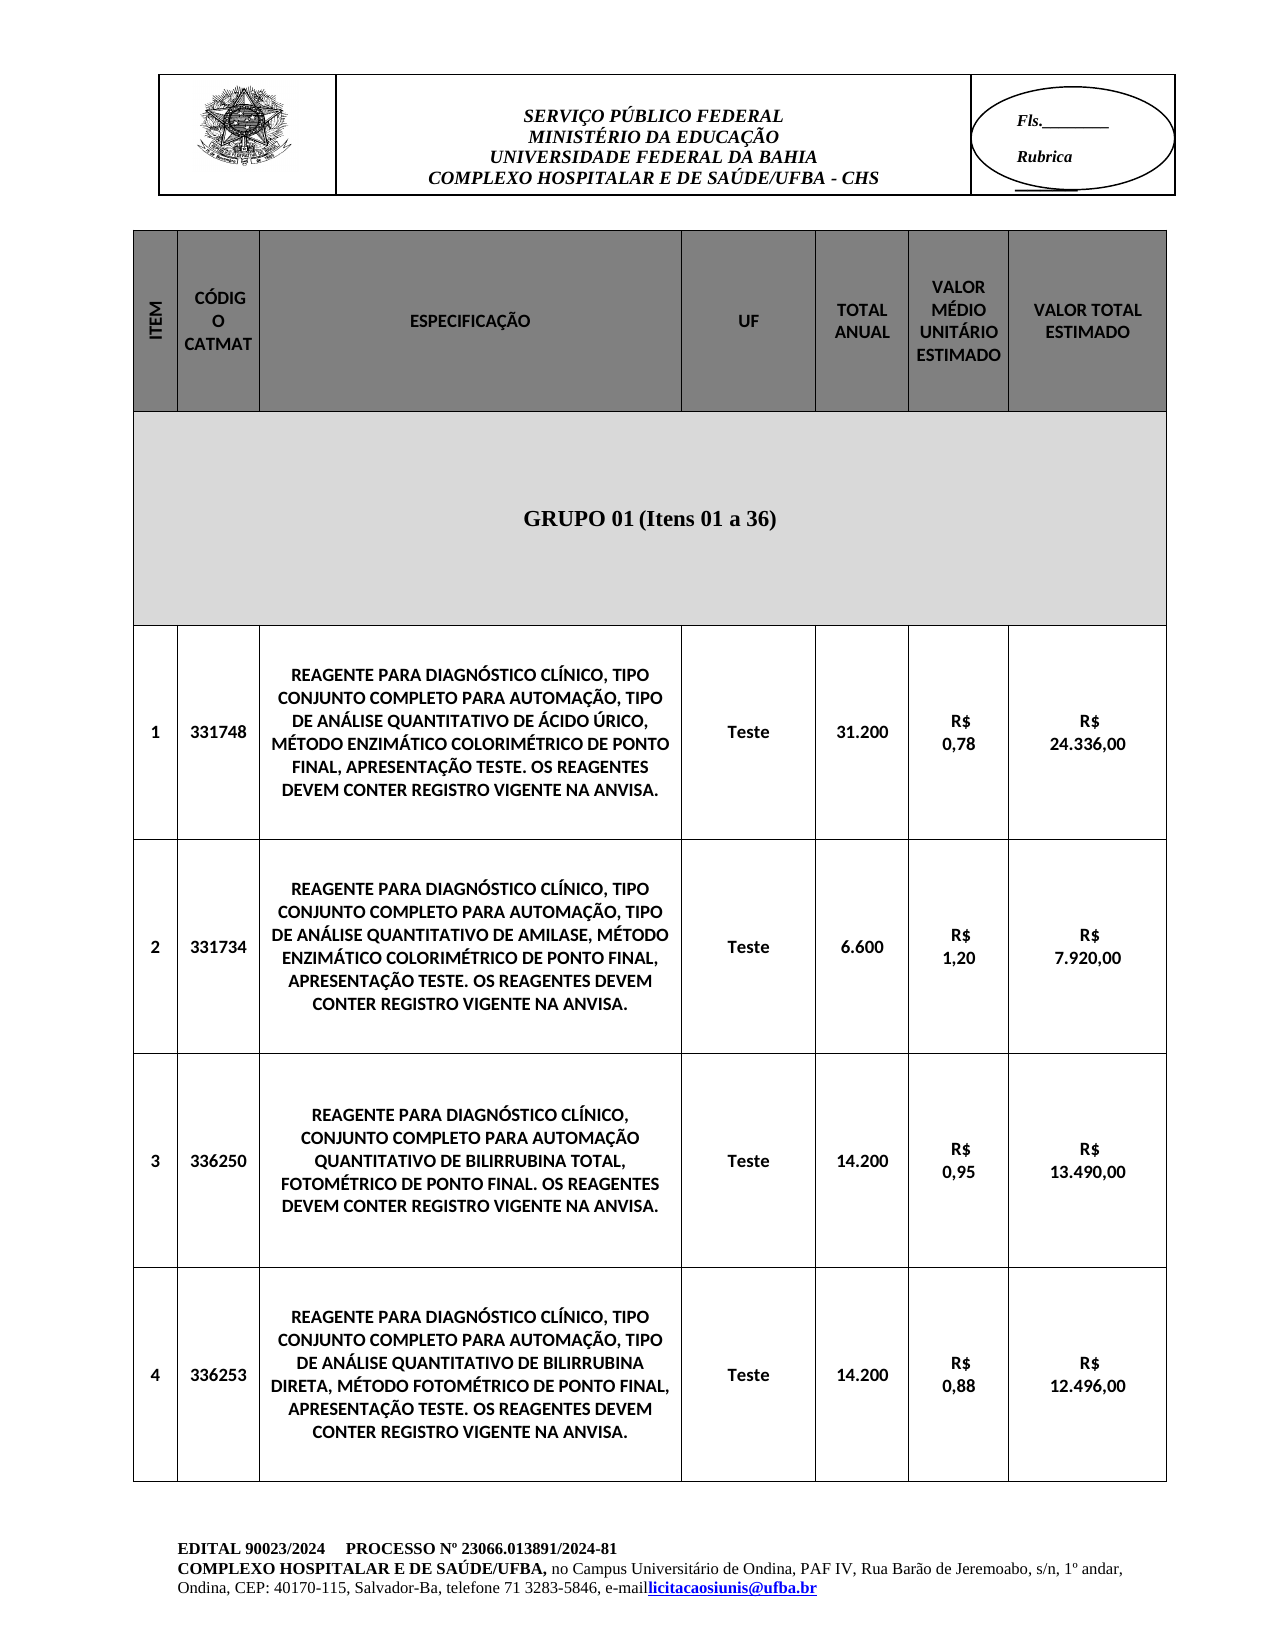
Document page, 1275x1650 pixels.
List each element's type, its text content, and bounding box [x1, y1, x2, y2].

table_cell 336253 [178, 1268, 259, 1481]
table_cell R$ 12.496,00 [1009, 1268, 1166, 1481]
table_header ESPECIFICAÇÃO [260, 231, 681, 411]
table_header ITEM [134, 231, 177, 411]
table_cell REAGENTE PARA DIAGNÓSTICO CLÍNICO, TIPO CONJUNTO COMPLETO PARA AUTOMAÇÃO, TIPO DE ANÁLISE QUANTITATIVO DE BILIRRUBINA DIRETA, MÉTODO FOTOMÉTRICO DE PONTO FINAL, APRESENTAÇÃO TESTE. OS REAGENTES DEVEM CONTER REGISTRO VIGENTE NA ANVISA. [260, 1268, 681, 1481]
table_cell Teste [682, 626, 815, 839]
table_cell 331748 [178, 626, 259, 839]
table_cell R$ 24.336,00 [1009, 626, 1166, 839]
table_cell R$ 13.490,00 [1009, 1054, 1166, 1267]
table_cell R$ 0,78 [909, 626, 1008, 839]
table_cell 3 [134, 1054, 177, 1267]
table_header CÓDIGO CATMAT [178, 231, 259, 411]
table_cell 4 [134, 1268, 177, 1481]
table_cell 331734 [178, 840, 259, 1053]
table_cell Teste [682, 1268, 815, 1481]
table_cell REAGENTE PARA DIAGNÓSTICO CLÍNICO, TIPO CONJUNTO COMPLETO PARA AUTOMAÇÃO, TIPO DE ANÁLISE QUANTITATIVO DE AMILASE, MÉTODO ENZIMÁTICO COLORIMÉTRICO DE PONTO FINAL, APRESENTAÇÃO TESTE. OS REAGENTES DEVEM CONTER REGISTRO VIGENTE NA ANVISA. [260, 840, 681, 1053]
table_cell 31.200 [816, 626, 908, 839]
table_cell GRUPO 01 (Itens 01 a 36) [134, 412, 1166, 625]
table_cell 1 [134, 626, 177, 839]
table_cell R$ 0,88 [909, 1268, 1008, 1481]
table_cell Teste [682, 840, 815, 1053]
table_header UF [682, 231, 815, 411]
table_header VALOR MÉDIO UNITÁRIO ESTIMADO [909, 231, 1008, 411]
table_cell 336250 [178, 1054, 259, 1267]
table_cell 2 [134, 840, 177, 1053]
table_cell R$ 7.920,00 [1009, 840, 1166, 1053]
table_cell 14.200 [816, 1054, 908, 1267]
table_cell R$ 0,95 [909, 1054, 1008, 1267]
table_cell REAGENTE PARA DIAGNÓSTICO CLÍNICO, TIPO CONJUNTO COMPLETO PARA AUTOMAÇÃO, TIPO DE ANÁLISE QUANTITATIVO DE ÁCIDO ÚRICO, MÉTODO ENZIMÁTICO COLORIMÉTRICO DE PONTO FINAL, APRESENTAÇÃO TESTE. OS REAGENTES DEVEM CONTER REGISTRO VIGENTE NA ANVISA. [260, 626, 681, 839]
table_cell R$ 1,20 [909, 840, 1008, 1053]
picture [192, 80, 299, 172]
table_cell REAGENTE PARA DIAGNÓSTICO CLÍNICO, CONJUNTO COMPLETO PARA AUTOMAÇÃO QUANTITATIVO DE BILIRRUBINA TOTAL, FOTOMÉTRICO DE PONTO FINAL. OS REAGENTES DEVEM CONTER REGISTRO VIGENTE NA ANVISA. [260, 1054, 681, 1267]
table_cell 6.600 [816, 840, 908, 1053]
table_cell Teste [682, 1054, 815, 1267]
table_header VALOR TOTAL ESTIMADO [1009, 231, 1166, 411]
table_header TOTAL ANUAL [816, 231, 908, 411]
table_cell 14.200 [816, 1268, 908, 1481]
